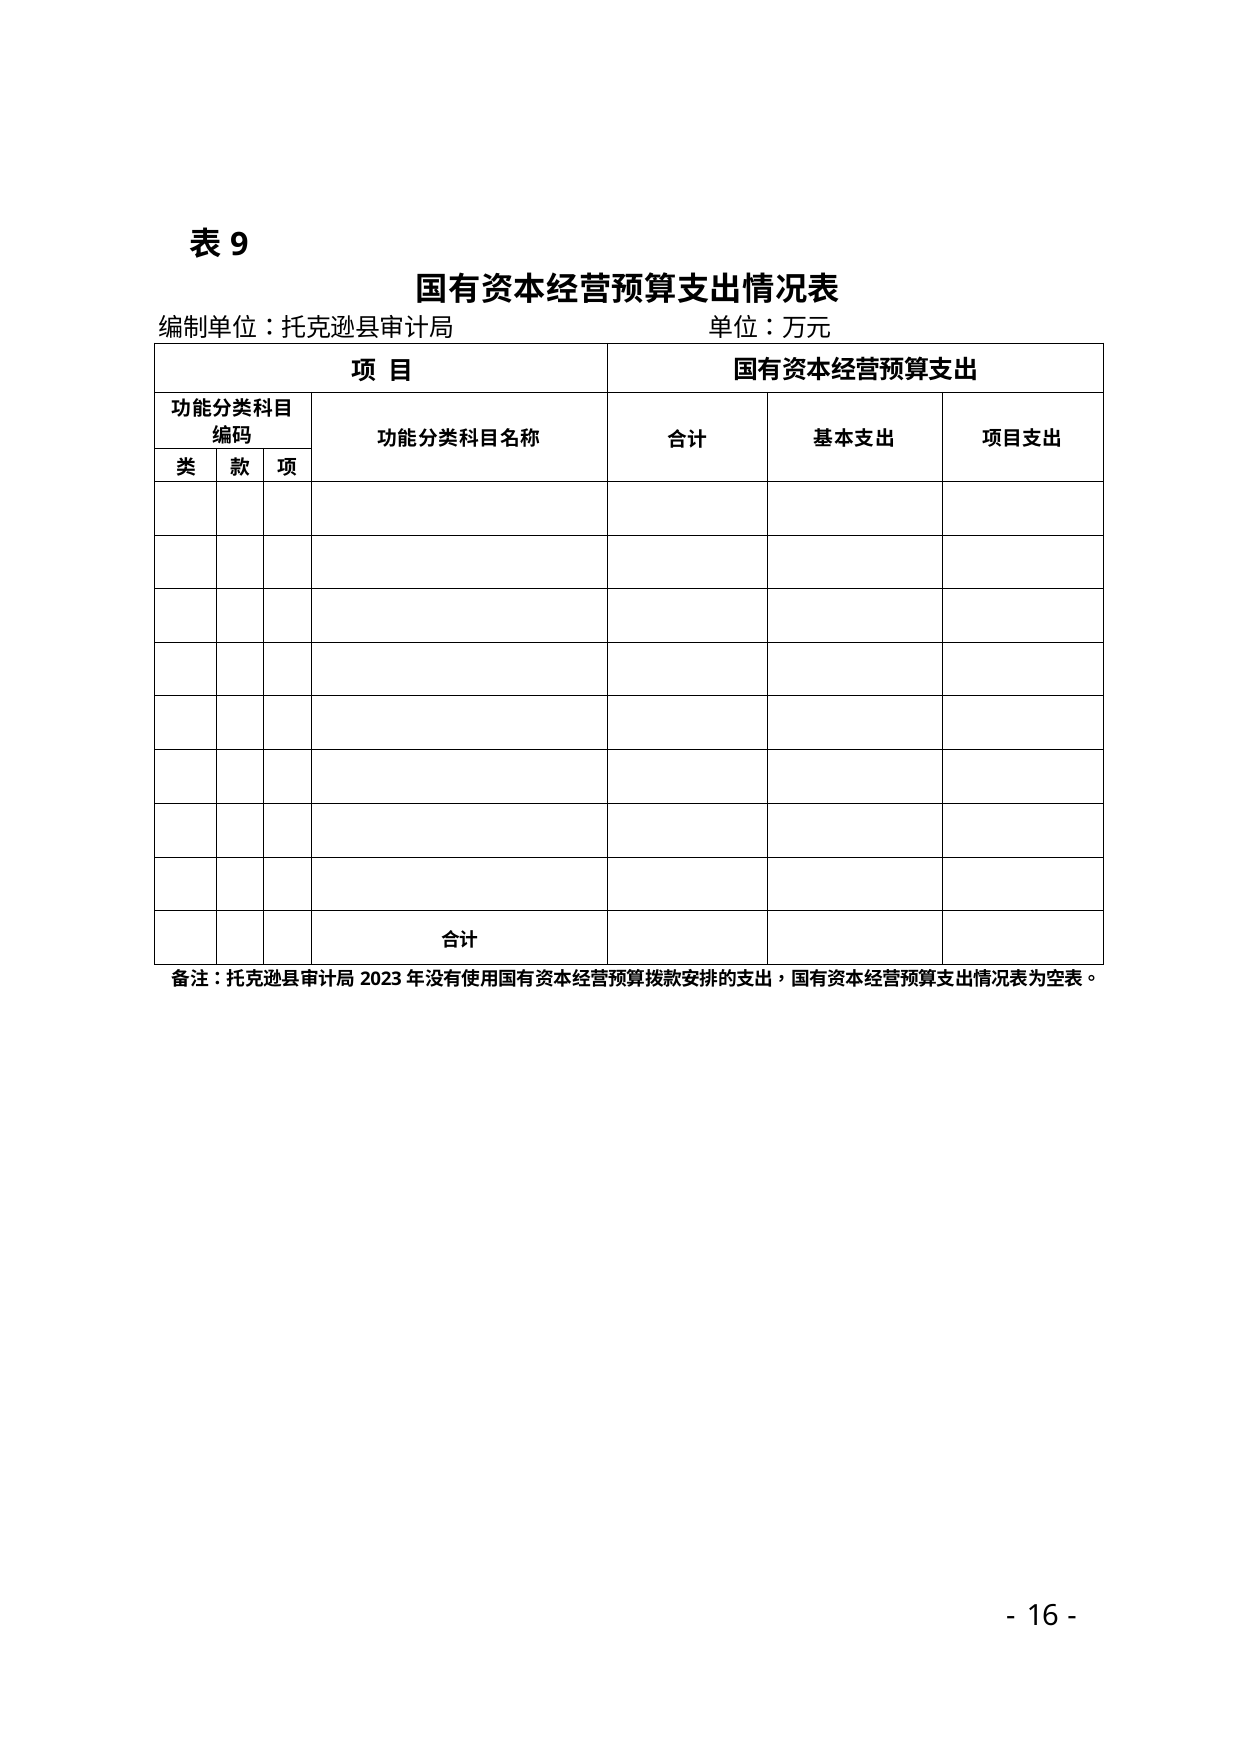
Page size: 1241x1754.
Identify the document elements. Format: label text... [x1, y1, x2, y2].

table_cell [943, 750, 1103, 803]
table_cell [264, 482, 311, 535]
table_cell 类 [155, 449, 216, 481]
table_cell [943, 589, 1103, 642]
table_cell [768, 804, 942, 856]
table_cell [608, 911, 767, 964]
table_cell 基本支出 [768, 393, 942, 481]
table_cell [155, 696, 216, 749]
table_cell 款 [217, 449, 263, 481]
table_cell [312, 750, 607, 803]
table_cell [608, 858, 767, 910]
table_cell [155, 643, 216, 695]
table_cell [768, 750, 942, 803]
table_cell [943, 696, 1103, 749]
table_cell [768, 911, 942, 964]
table_cell [264, 643, 311, 695]
table_cell [264, 858, 311, 910]
text 备注：托克逊县审计局 2023 年没有使用国有资本经营预算拨款安排的支出，国有资本经营预算支出情况表为空表。 [154, 967, 1102, 990]
table_cell [217, 589, 263, 642]
text 编制单位：托克逊县审计局 单位：万元 [158, 312, 1103, 342]
table_cell [217, 911, 263, 964]
table_cell [768, 643, 942, 695]
table_cell [312, 643, 607, 695]
table_cell [312, 858, 607, 910]
table_cell [217, 482, 263, 535]
table_cell [155, 911, 216, 964]
table_cell [608, 750, 767, 803]
table_cell [608, 589, 767, 642]
table_cell [155, 750, 216, 803]
table_cell [768, 589, 942, 642]
table_cell [264, 804, 311, 856]
table_cell [217, 536, 263, 588]
table_cell [264, 536, 311, 588]
table_cell [217, 858, 263, 910]
table_cell [264, 696, 311, 749]
table_cell [264, 750, 311, 803]
table_cell [943, 482, 1103, 535]
table_cell [608, 482, 767, 535]
text 国有资本经营预算支出情况表 [416, 268, 1103, 308]
table_cell [943, 536, 1103, 588]
table_header 国有资本经营预算支出 [608, 344, 1103, 392]
table_cell [768, 482, 942, 535]
table_cell 项 [264, 449, 311, 481]
table_header 项 目 [155, 344, 607, 392]
table_cell [943, 643, 1103, 695]
table_cell [217, 750, 263, 803]
table_cell [155, 589, 216, 642]
table_cell [943, 858, 1103, 910]
table_cell 项目支出 [943, 393, 1103, 481]
table_cell [768, 858, 942, 910]
table_cell [943, 804, 1103, 856]
table_cell [608, 643, 767, 695]
table_cell [943, 911, 1103, 964]
table_cell [768, 536, 942, 588]
table_cell 合计 [312, 911, 607, 964]
text 表 9 [189, 223, 1103, 264]
table_cell [217, 643, 263, 695]
table_cell [312, 536, 607, 588]
table_cell [155, 482, 216, 535]
table_cell [312, 696, 607, 749]
table_cell [312, 804, 607, 856]
table_cell [312, 589, 607, 642]
table_cell [608, 536, 767, 588]
table_cell [155, 804, 216, 856]
table_cell 功能分类科目名称 [312, 393, 607, 481]
table_cell [608, 804, 767, 856]
table_cell 合计 [608, 393, 767, 481]
table_cell [608, 696, 767, 749]
table_cell [217, 804, 263, 856]
table_cell [264, 911, 311, 964]
table_cell 功能分类科目 编码 [155, 393, 311, 448]
table_cell [217, 696, 263, 749]
table_cell [155, 536, 216, 588]
table_cell [155, 858, 216, 910]
table_cell [768, 696, 942, 749]
table_cell [312, 482, 607, 535]
table_cell [264, 589, 311, 642]
